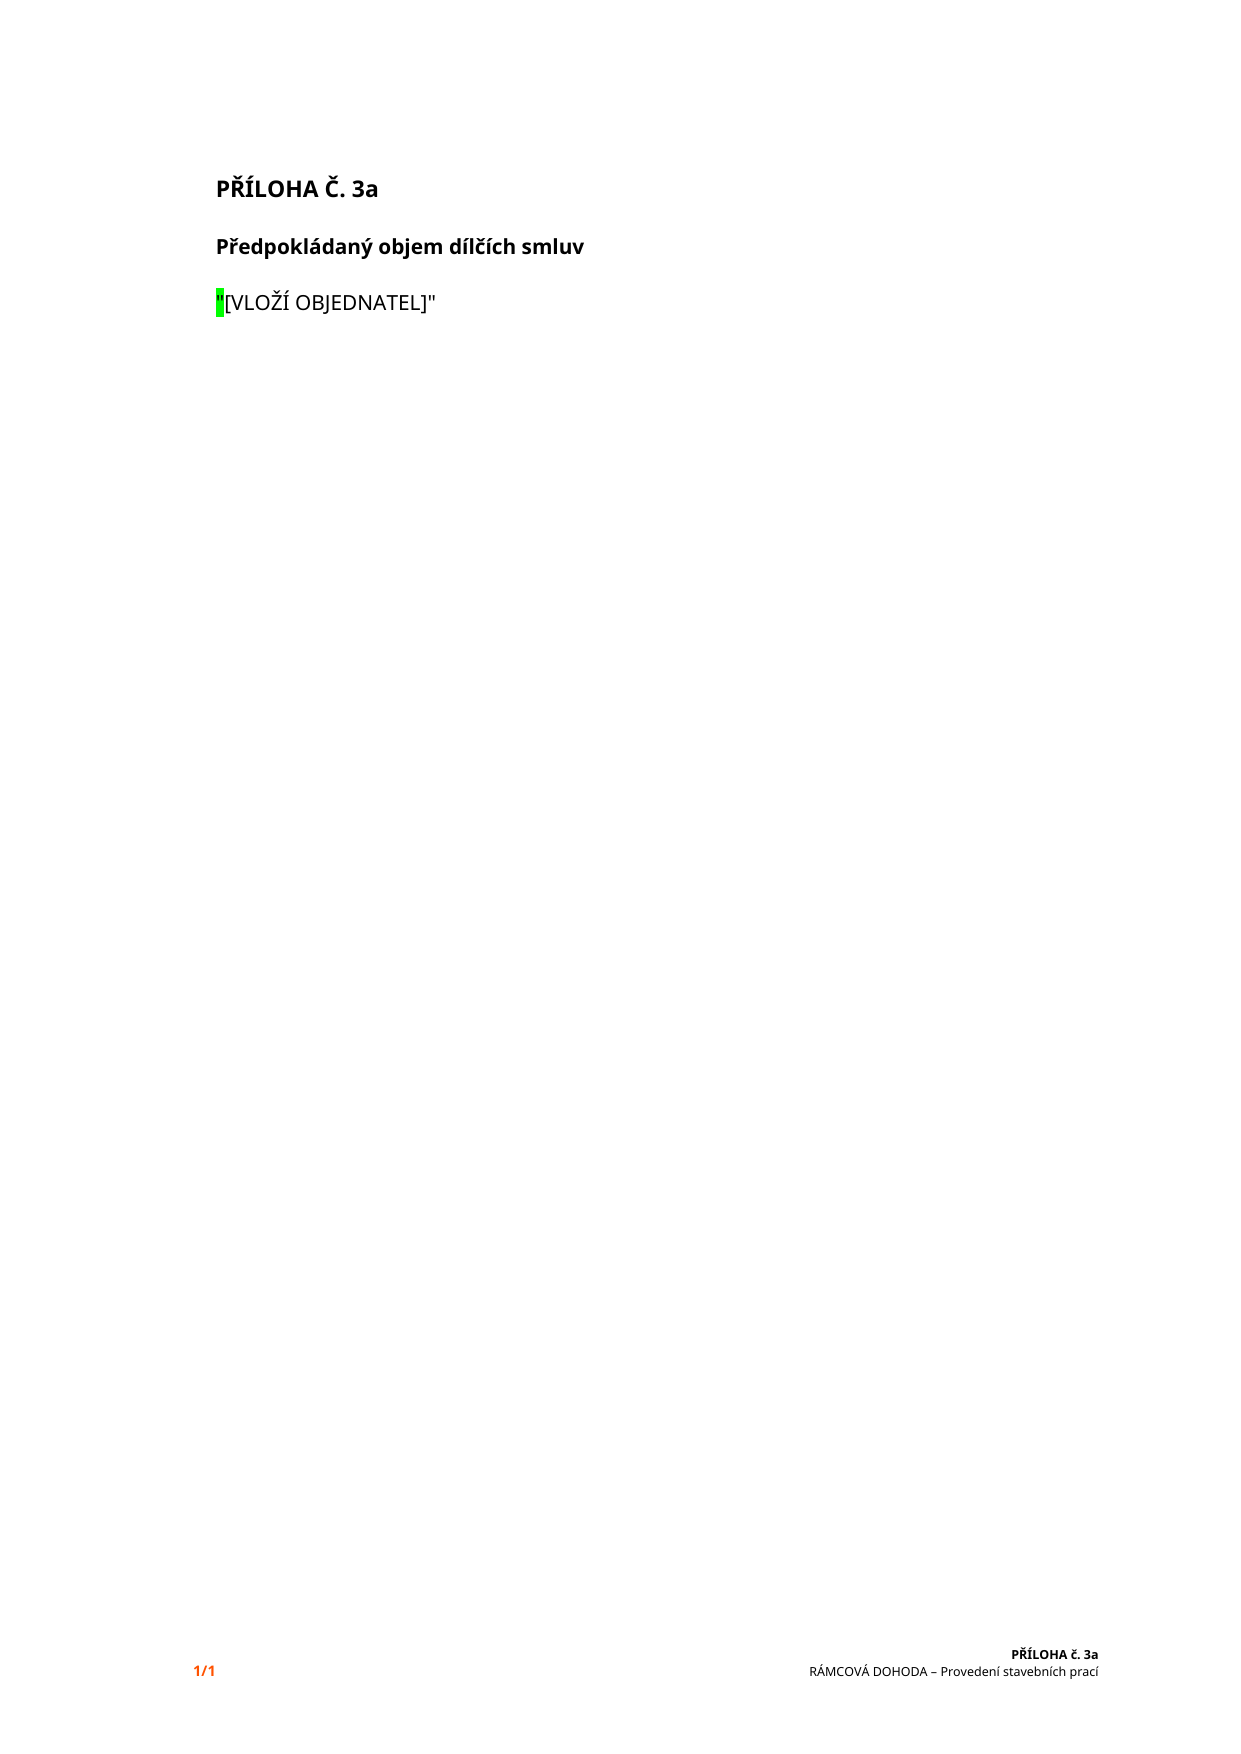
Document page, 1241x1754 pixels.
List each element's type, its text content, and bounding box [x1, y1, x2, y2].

text Příloha č. 3a [216, 172, 1093, 204]
text Předpokládaný objem dílčích smluv [216, 232, 1093, 260]
